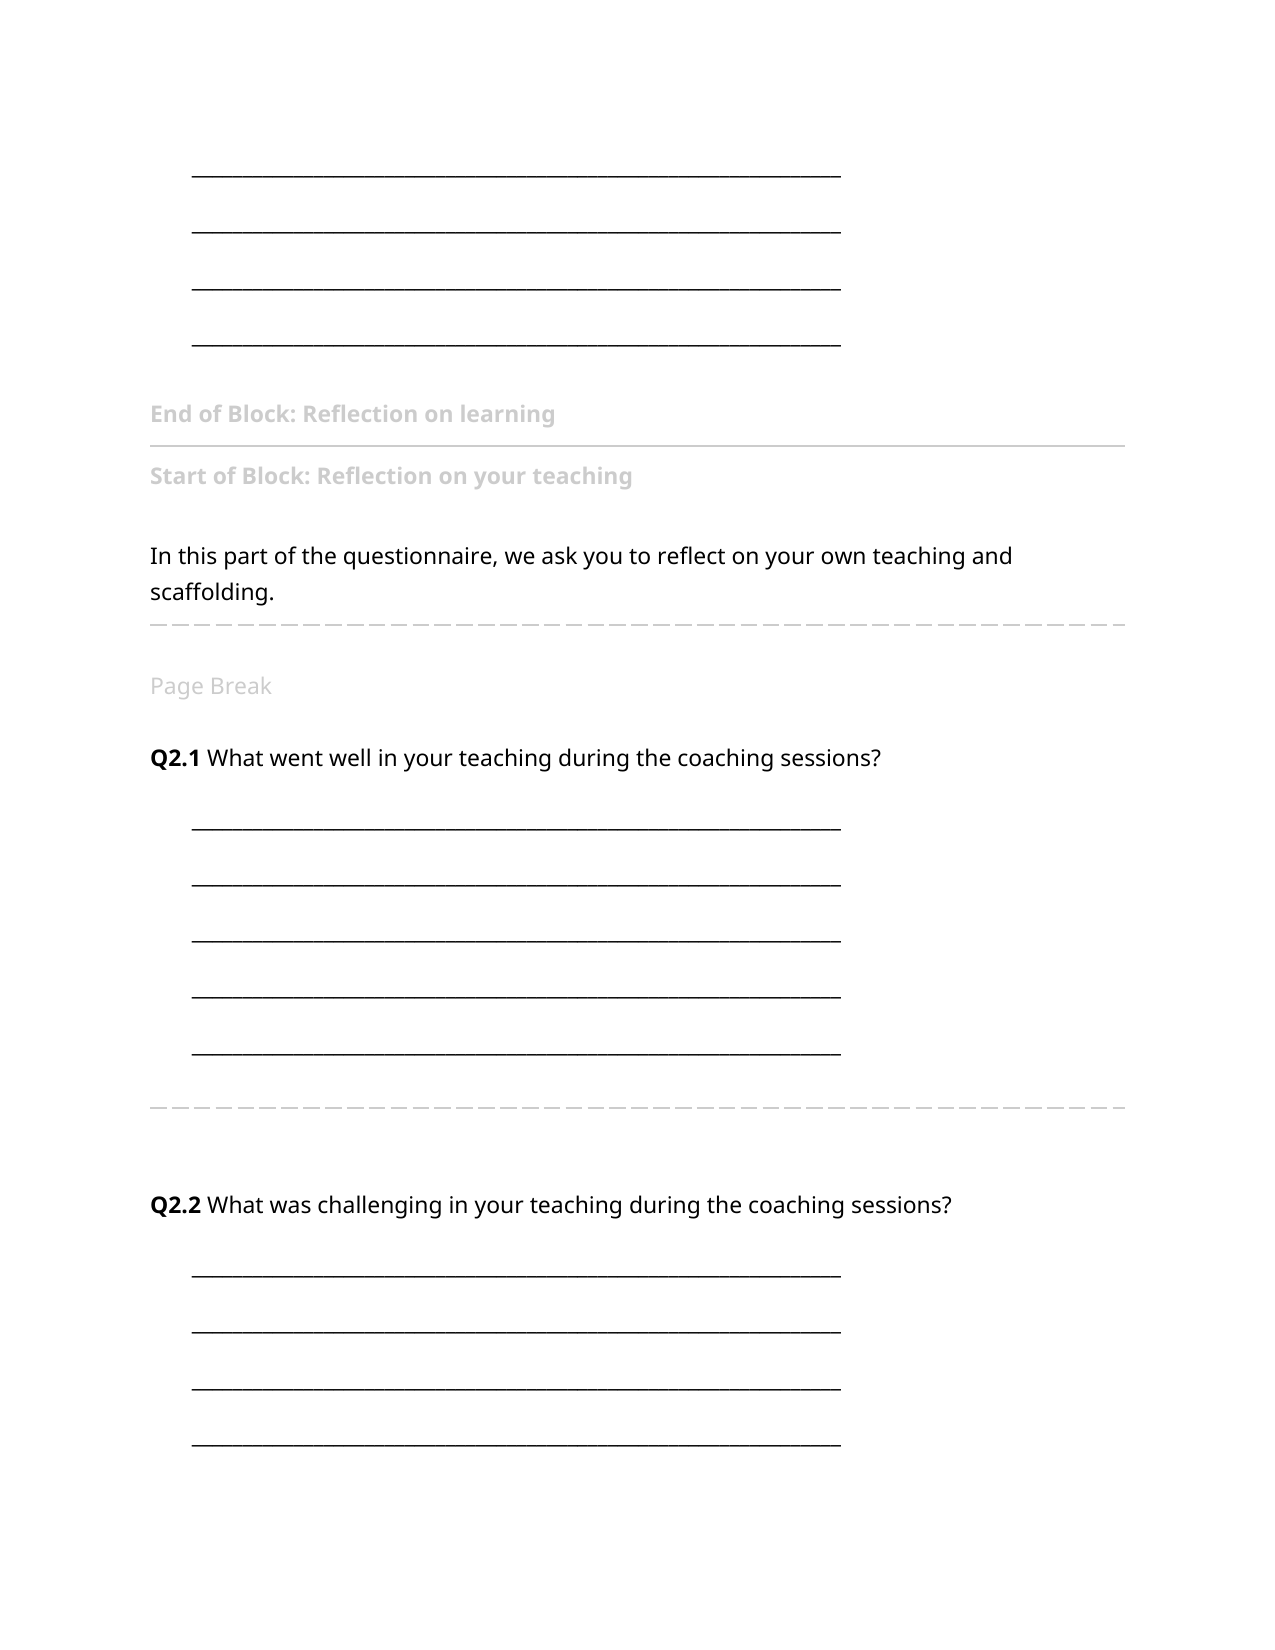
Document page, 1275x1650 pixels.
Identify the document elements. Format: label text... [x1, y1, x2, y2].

text In this part of the questionnaire, we ask you to reflect on your own teaching and scaffolding. [150, 539, 1125, 607]
text End of Block: Reflection on learning [150, 398, 1125, 430]
text Start of Block: Reflection on your teaching [150, 460, 1125, 491]
text ________________________________________________________________ [150, 319, 1125, 350]
text ________________________________________________________________ [150, 1028, 1125, 1059]
text ________________________________________________________________ [150, 859, 1125, 890]
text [150, 1306, 1125, 1337]
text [150, 1419, 1125, 1450]
text Page Break [150, 670, 1125, 701]
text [150, 206, 1125, 237]
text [150, 150, 1125, 181]
text Q2.2 What was challenging in your teaching during the coaching sessions? [150, 1189, 1125, 1220]
text ________________________________________________________________ [150, 915, 1125, 946]
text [150, 1362, 1125, 1394]
text ________________________________________________________________ [150, 971, 1125, 1003]
text Q2.1 What went well in your teaching during the coaching sessions? [150, 742, 1125, 773]
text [150, 262, 1125, 294]
text ________________________________________________________________ [150, 803, 1125, 834]
text ________________________________________________________________ [150, 1250, 1125, 1281]
